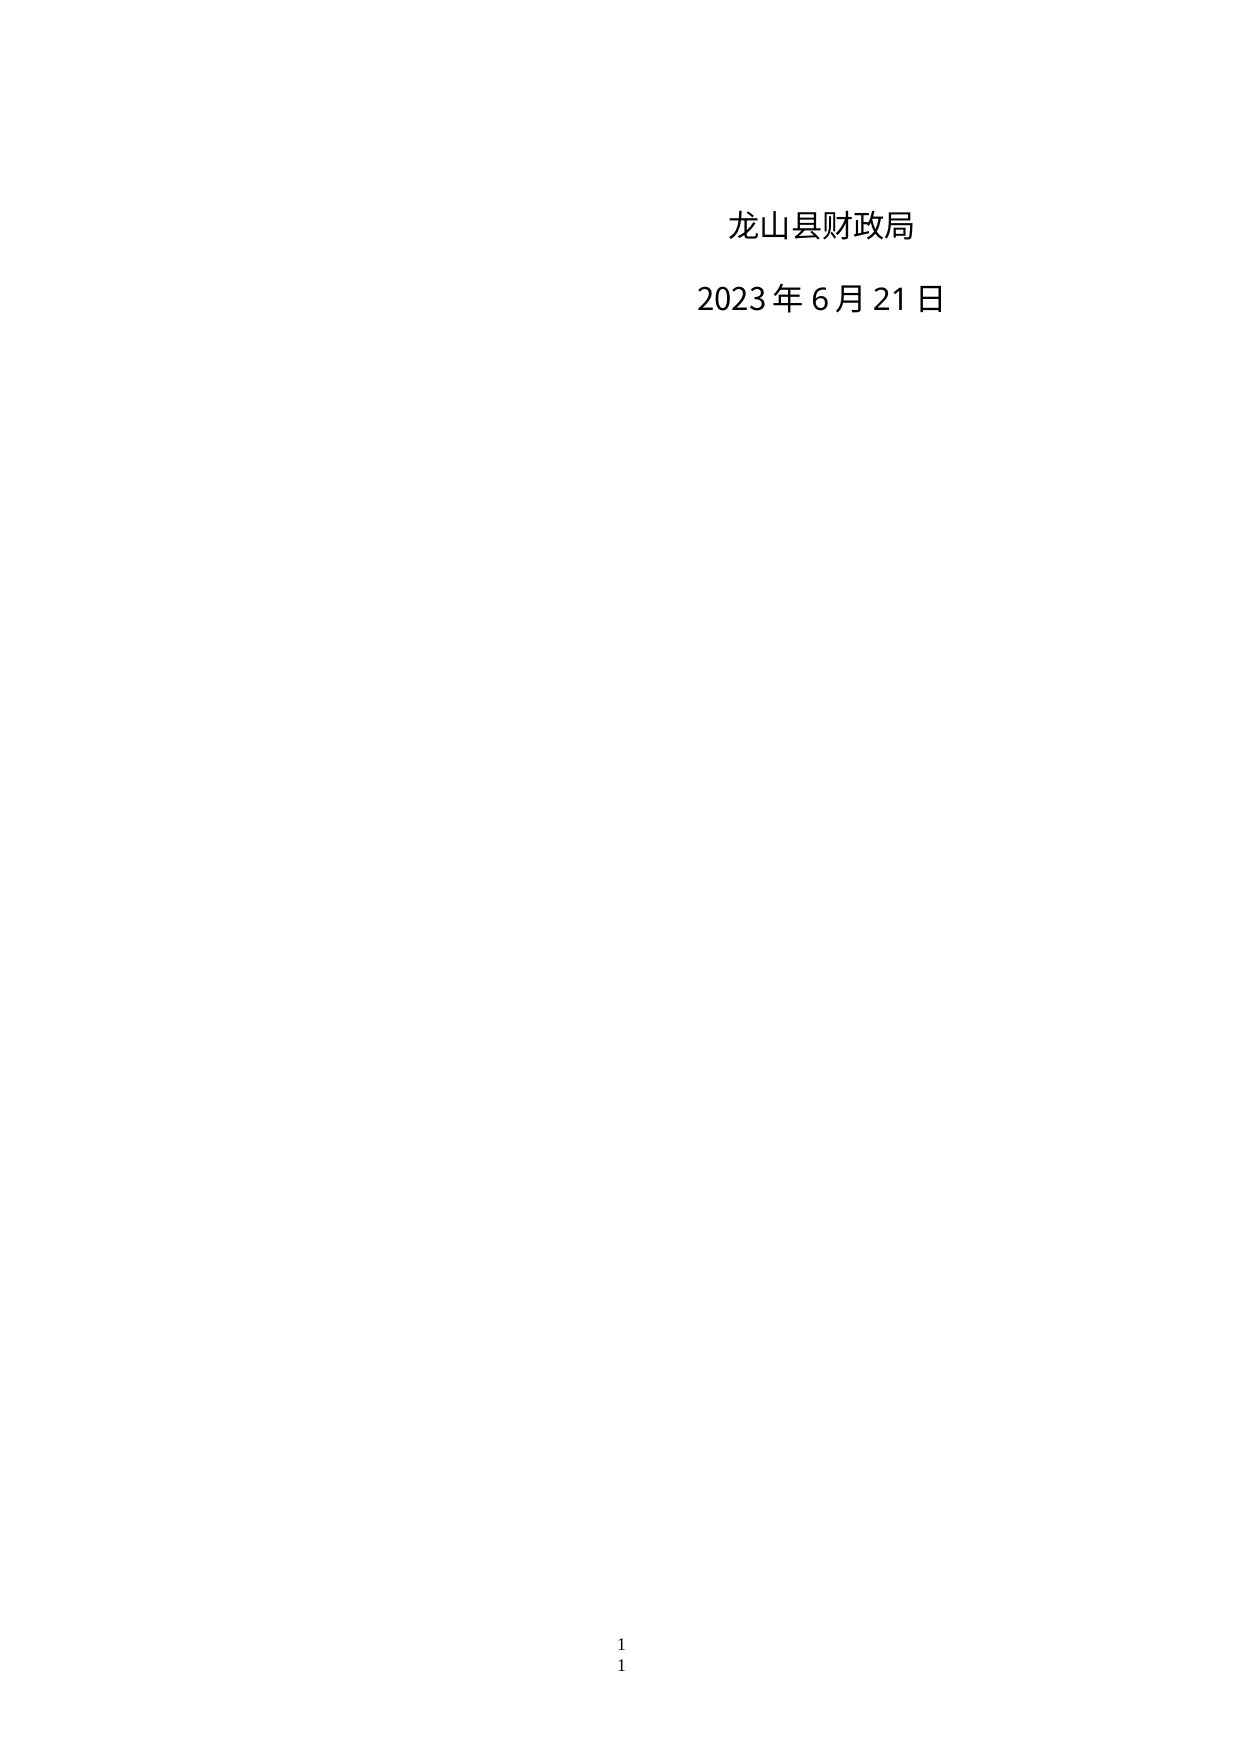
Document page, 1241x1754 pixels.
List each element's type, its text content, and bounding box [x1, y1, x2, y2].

text 龙山县财政局 [728, 202, 1086, 247]
text 2023年 6月21 日 [697, 274, 1086, 319]
